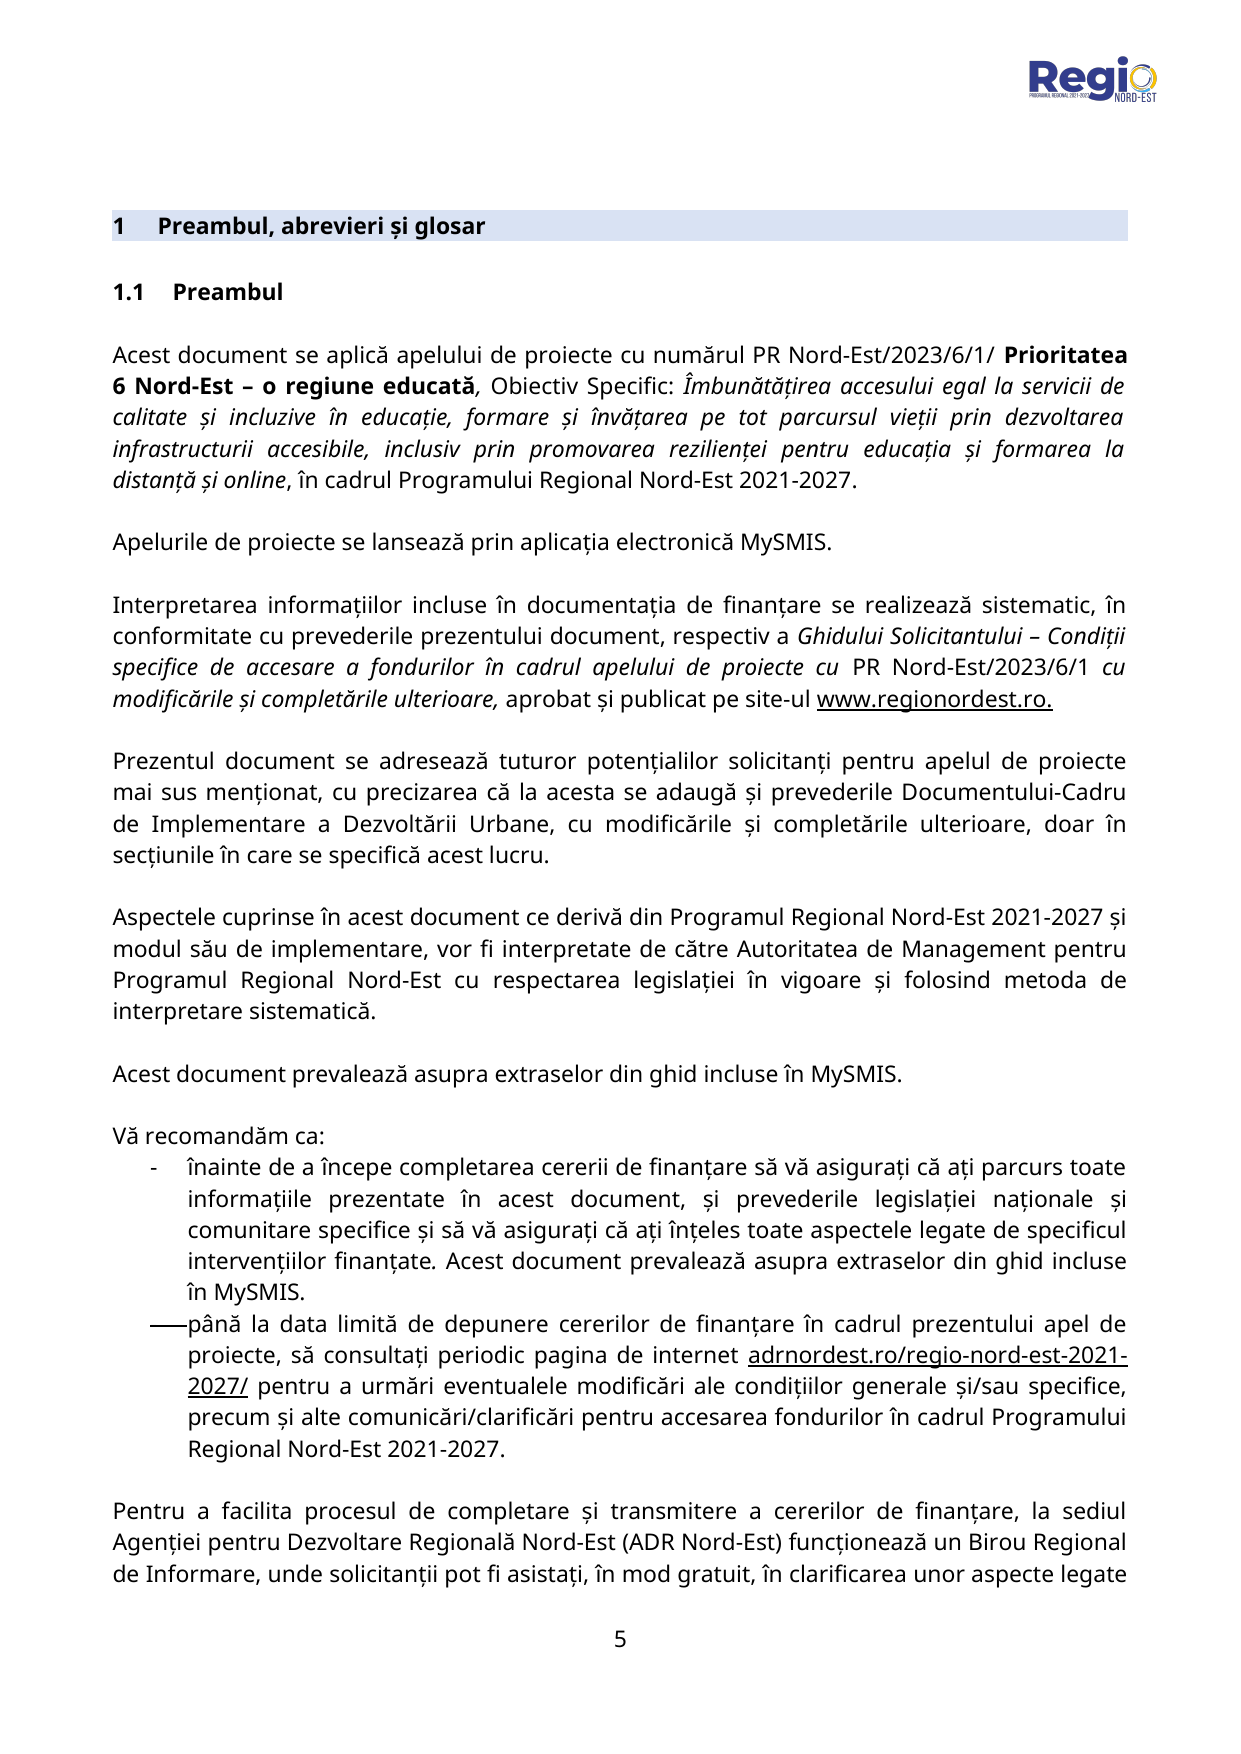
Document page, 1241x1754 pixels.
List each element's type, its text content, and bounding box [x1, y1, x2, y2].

text Apelurile de proiecte se lansează prin aplicația electronică MySMIS. [112, 526, 1128, 558]
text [112, 1495, 1128, 1589]
text Acest document prevalează asupra extraselor din ghid incluse în MySMIS. [112, 1058, 1128, 1089]
subtitle Preambul [112, 276, 1128, 308]
subtitle Preambul, abrevieri și glosar [112, 210, 1128, 241]
list înainte de a începe completarea cererii de finanțare să vă asigurați că ați parcurs toate informațiile prezentate în acest document, și prevederile legislației naționale și comunitare specifice și să vă asigurați că ați înțeles toate aspectele legate de specificul intervențiilor finanțate. Acest document prevalează asupra extraselor din ghid incluse în MySMIS. [150, 1151, 1128, 1308]
text Vă recomandăm ca: [112, 1120, 1128, 1151]
text Acest document se aplică apelului de proiecte cu numărul PR Nord-Est/2023/6/1/ Prioritatea 6 Nord-Est – o regiune educată, Obiectiv Specific: Îmbunătățirea accesului egal la servicii de calitate și incluzive în educație, formare și învățarea pe tot parcursul vieții prin dezvoltarea infrastructurii accesibile, inclusiv prin promovarea rezilienței pentru educația și formarea la distanță și online, în cadrul Programului Regional Nord-Est 2021-2027. [112, 339, 1128, 495]
text Interpretarea informațiilor incluse în documentația de finanțare se realizează sistematic, în conformitate cu prevederile prezentului document, respectiv a Ghidului Solicitantului – Condiții specifice de accesare a fondurilor în cadrul apelului de proiecte cu PR Nord-Est/2023/6/1 cu modificările și completările ulterioare, aprobat și publicat pe site-ul www.regionordest.ro. [112, 589, 1128, 714]
text Aspectele cuprinse în acest document ce derivă din Programul Regional Nord-Est 2021-2027 și modul său de implementare, vor fi interpretate de către Autoritatea de Management pentru Programul Regional Nord-Est cu respectarea legislației în vigoare și folosind metoda de interpretare sistematică. [112, 901, 1128, 1026]
text Prezentul document se adresează tuturor potențialilor solicitanți pentru apelul de proiecte mai sus menționat, cu precizarea că la acesta se adaugă și prevederile Documentului-Cadru de Implementare a Dezvoltării Urbane, cu modificările și completările ulterioare, doar în secțiunile în care se specifică acest lucru. [112, 745, 1128, 870]
picture [1027, 53, 1160, 105]
list până la data limită de depunere cererilor de finanțare în cadrul prezentului apel de proiecte, să consultați periodic pagina de internet adrnordest.ro/regio-nord-est-2021-2027/ pentru a urmări eventualele modificări ale condițiilor generale și/sau specifice, precum și alte comunicări/clarificări pentru accesarea fondurilor în cadrul Programului Regional Nord-Est 2021-2027. [150, 1308, 1128, 1464]
